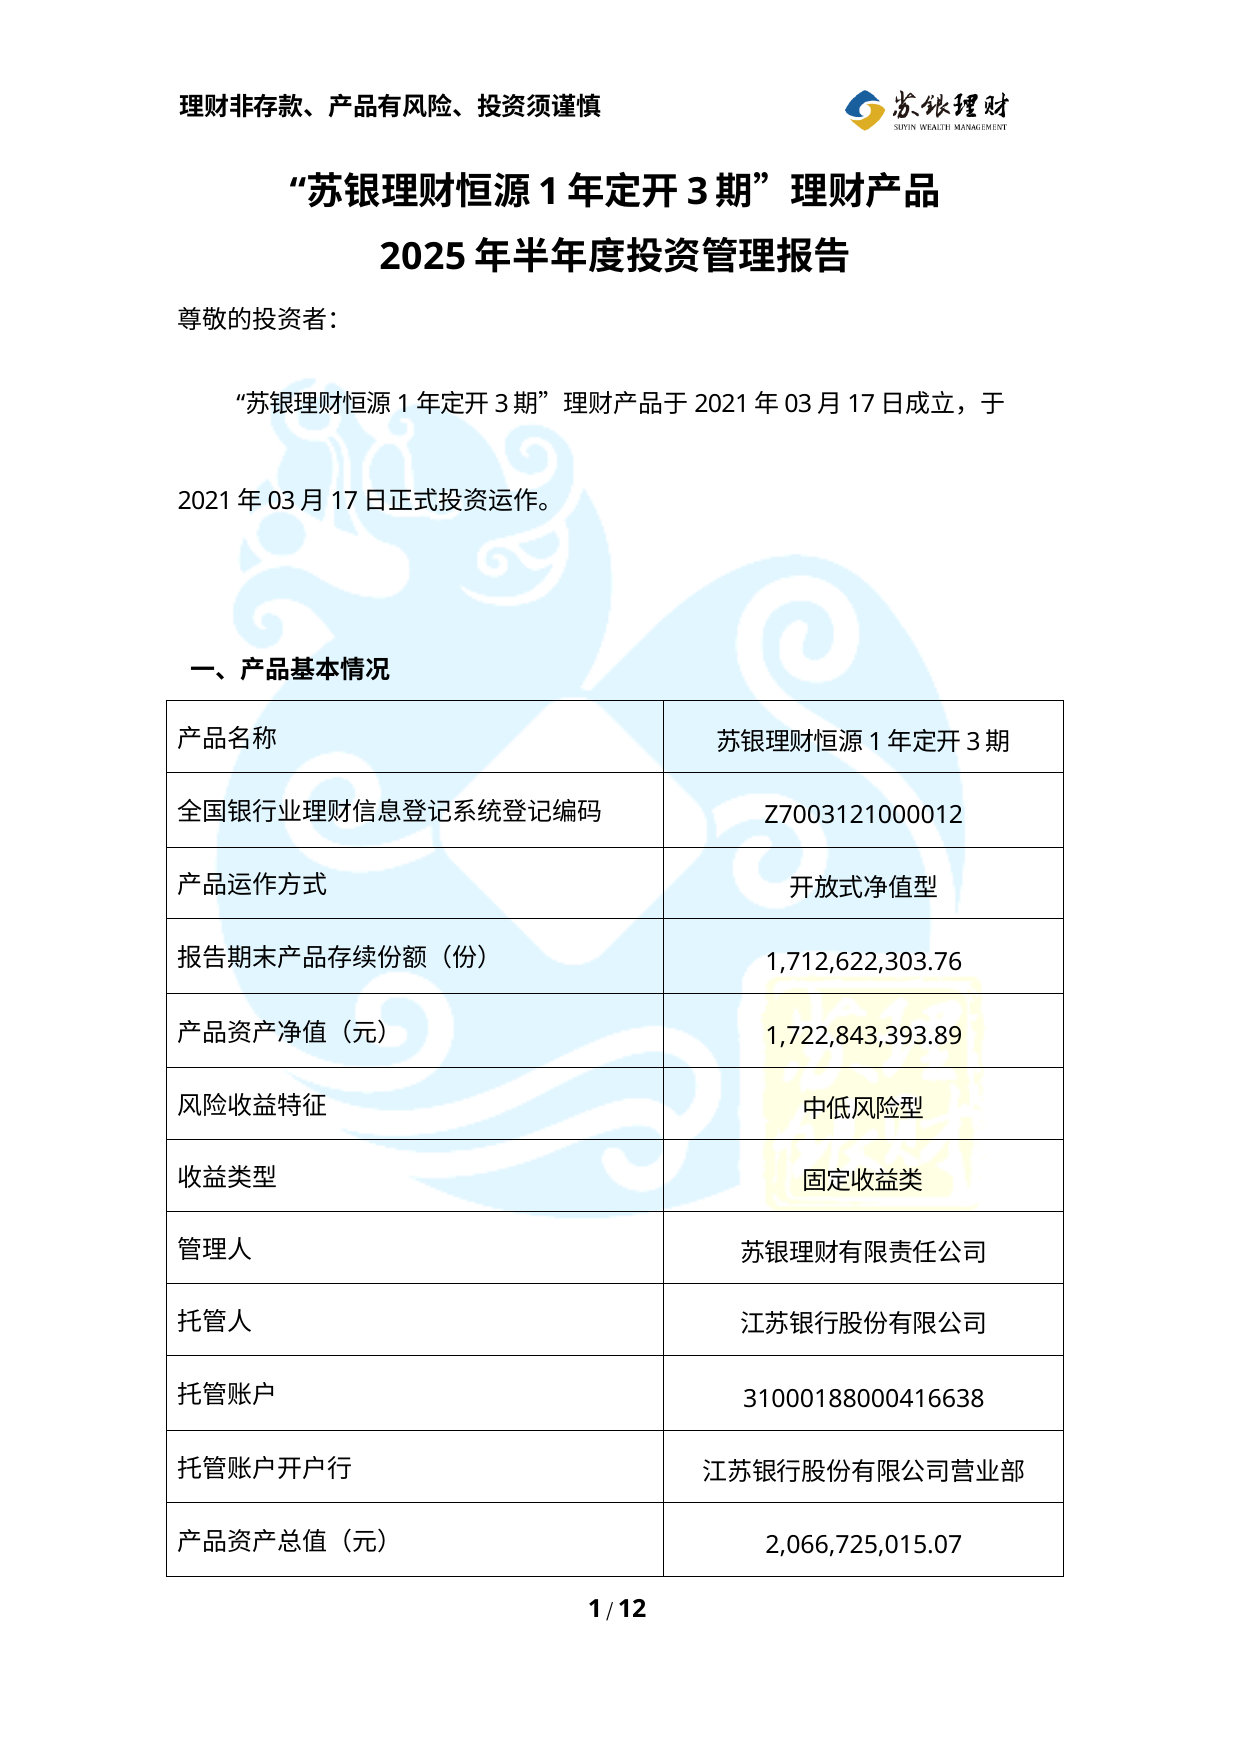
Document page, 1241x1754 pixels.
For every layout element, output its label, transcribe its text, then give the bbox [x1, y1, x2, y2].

table_cell 中低风险型 [664, 1068, 1063, 1139]
table_cell 产品运作方式 [167, 848, 663, 918]
table_cell 苏银理财有限责任公司 [664, 1212, 1063, 1283]
table_cell 收益类型 [167, 1140, 663, 1211]
subtitle 一、产品基本情况 [190, 635, 1053, 700]
table_cell 托管账户 [167, 1356, 663, 1430]
text 尊敬的投资者： [177, 286, 1053, 351]
text “苏银理财恒源1年定开3期”理财产品 [177, 156, 1053, 221]
table_cell 全国银行业理财信息登记系统登记编码 [167, 773, 663, 847]
table_cell 托管账户开户行 [167, 1431, 663, 1502]
table_cell 开放式净值型 [664, 848, 1063, 918]
table_cell 1,712,622,303.76 [664, 919, 1063, 993]
table_cell 固定收益类 [664, 1140, 1063, 1211]
table_cell 产品资产总值（元） [167, 1503, 663, 1576]
table_cell 江苏银行股份有限公司营业部 [664, 1431, 1063, 1502]
table_cell 产品资产净值（元） [167, 994, 663, 1067]
table_cell 风险收益特征 [167, 1068, 663, 1139]
table_cell 管理人 [167, 1212, 663, 1283]
table_cell Z7003121000012 [664, 773, 1063, 847]
table_cell 31000188000416638 [664, 1356, 1063, 1430]
picture [820, 72, 1039, 143]
table_cell 江苏银行股份有限公司 [664, 1284, 1063, 1354]
table_cell 报告期末产品存续份额（份） [167, 919, 663, 993]
text “苏银理财恒源1年定开3期”理财产品于 2021年03月17日成立，于2021年03月17日正式投资运作。 [177, 369, 1053, 531]
table_header 苏银理财恒源1年定开3期 [664, 701, 1063, 772]
table_header 产品名称 [167, 701, 663, 772]
text 2025年半年度投资管理报告 [177, 221, 1053, 286]
table_cell 2,066,725,015.07 [664, 1503, 1063, 1576]
table_cell 1,722,843,393.89 [664, 994, 1063, 1067]
table_cell 托管人 [167, 1284, 663, 1354]
